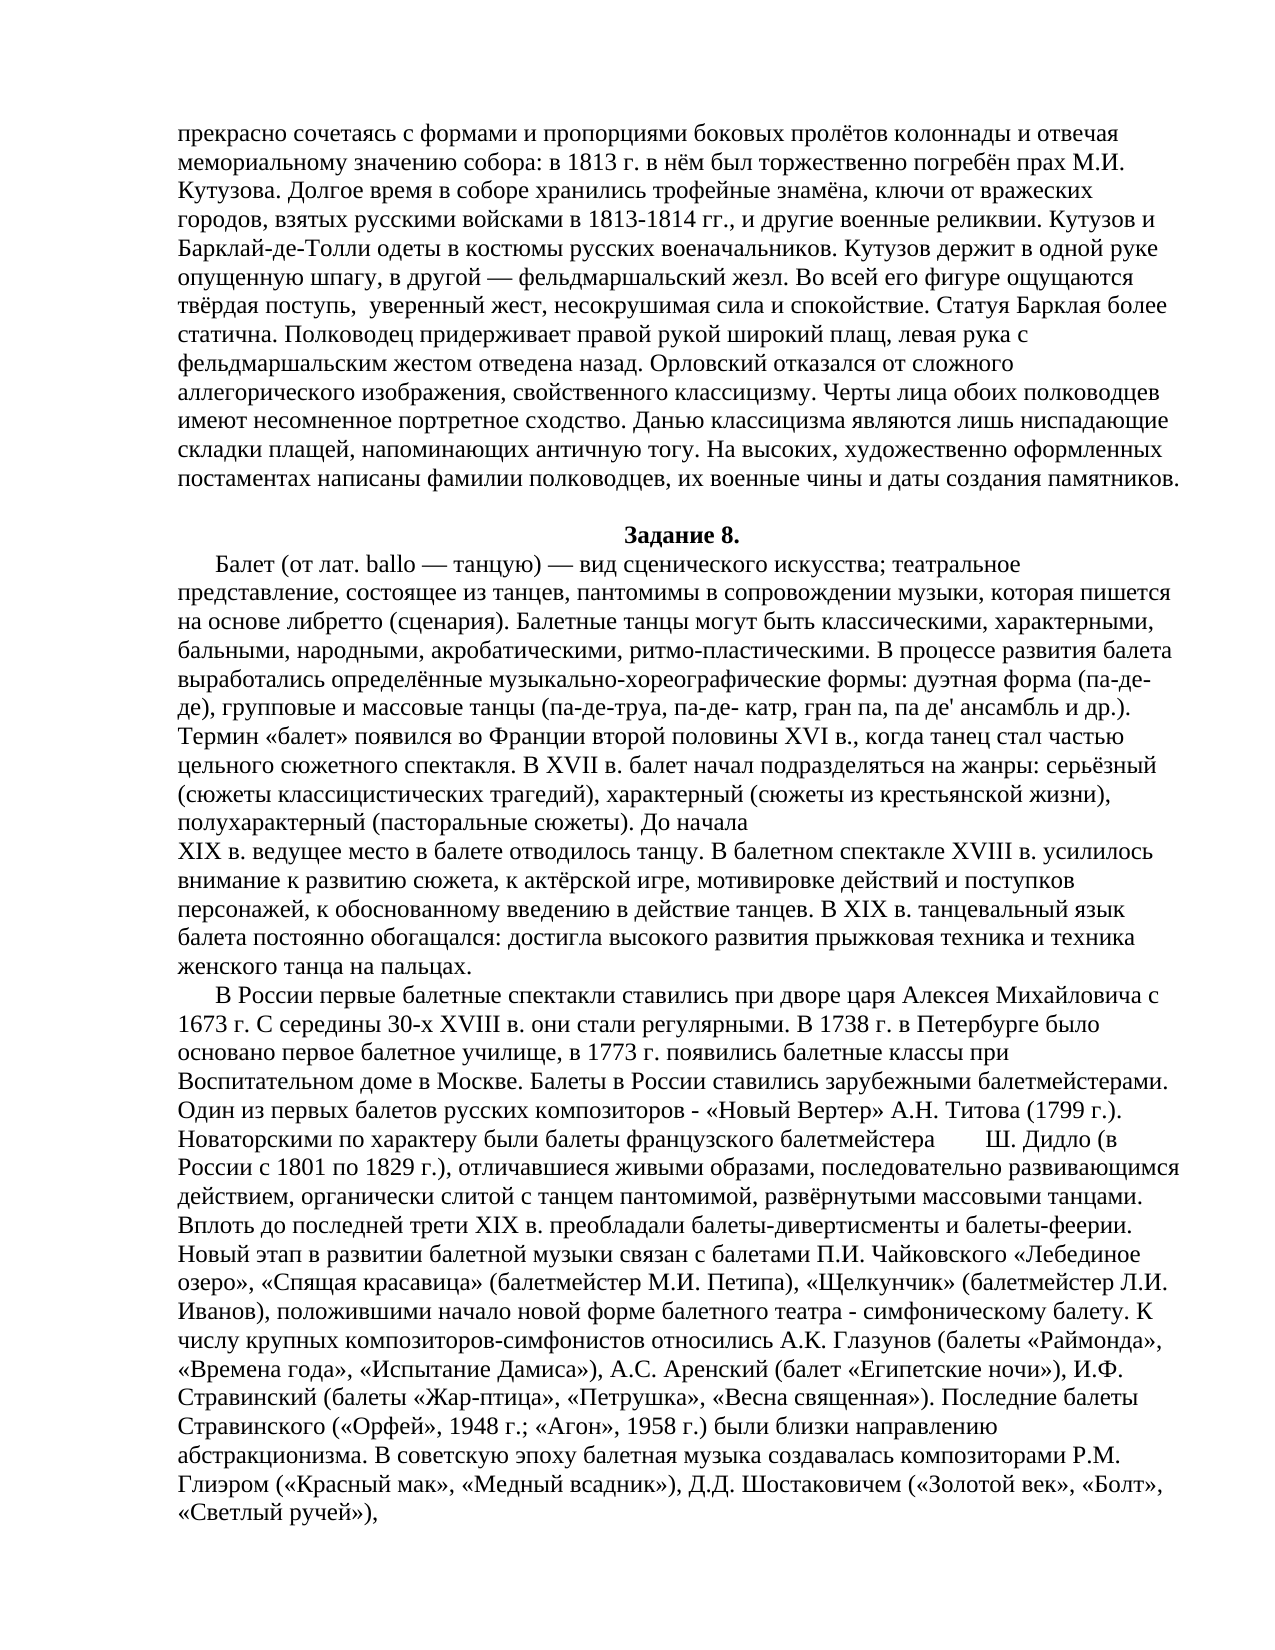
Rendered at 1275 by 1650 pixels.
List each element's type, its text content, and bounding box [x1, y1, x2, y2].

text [177, 118, 1186, 492]
text В России первые балетные спектакли ставились при дворе царя Алексея Михайловича с 1673 г. С середины 30-х XVIII в. они стали регулярными. В 1738 г. в Петербурге было основано первое балетное училище, в 1773 г. появились балетные классы при Воспитательном доме в Москве. Балеты в России ставились зарубежными балетмейстерами. Один из первых балетов русских композиторов - «Новый Вертер» А.Н. Титова (1799 г.). Новаторскими по характеру были балеты французского балетмейстера Ш. Дидло (в России с 1801 по 1829 г.), отличавшиеся живыми образами, последовательно развивающимся действием, органически слитой с танцем пантомимой, развёрнутыми массовыми танцами. Вплоть до последней трети XIX в. преобладали балеты-дивертисменты и балеты-феерии. Новый этап в развитии балетной музыки связан с балетами П.И. Чайковского «Лебединое озеро», «Спящая красавица» (балетмейстер М.И. Петипа), «Щелкунчик» (балетмейстер Л.И. Иванов), положившими начало новой форме балетного театра - симфоническому балету. К числу крупных композиторов-симфонистов относились А.К. Глазунов (балеты «Раймонда», «Времена года», «Испытание Дамиса»), А.С. Аренский (балет «Египетские ночи»), И.Ф. Стравинский (балеты «Жар-птица», «Петрушка», «Весна священная»). Последние балеты Стравинского («Орфей», 1948 г.; «Агон», 1958 г.) были близки направлению абстракционизма. В советскую эпоху балетная музыка создавалась композиторами Р.М. Глиэром («Красный мак», «Медный всадник»), Д.Д. Шостаковичем («Золотой век», «Болт», «Светлый ручей»), [177, 980, 1186, 1526]
text XIX в. ведущее место в балете отводилось танцу. В балетном спектакле XVIII в. усилилось внимание к развитию сюжета, к актёрской игре, мотивировке действий и поступков персонажей, к обоснованному введению в действие танцев. В XIX в. танцевальный язык балета постоянно обогащался: достигла высокого развития прыжковая техника и техника женского танца на пальцах. [177, 836, 1186, 980]
text Задание 8. [177, 520, 1186, 549]
text Балет (от лат. ballo — танцую) — вид сценического искусства; театральное представление, состоящее из танцев, пантомимы в сопровождении музыки, которая пишется на основе либретто (сценария). Балетные танцы могут быть классическими, характерными, бальными, народными, акробатическими, ритмо-пластическими. В процессе развития балета выработались определённые музыкально-хореографические формы: дуэтная форма (па-де-де), групповые и массовые танцы (па-де-труа, па-де- катр, гран па, па де' ансамбль и др.). Термин «балет» появился во Франции второй половины XVI в., когда танец стал частью цельного сюжетного спектакля. В XVII в. балет начал подразделяться на жанры: серьёзный (сюжеты классицистических трагедий), характерный (сюжеты из крестьянской жизни), полухарактерный (пасторальные сюжеты). До начала [177, 549, 1186, 836]
